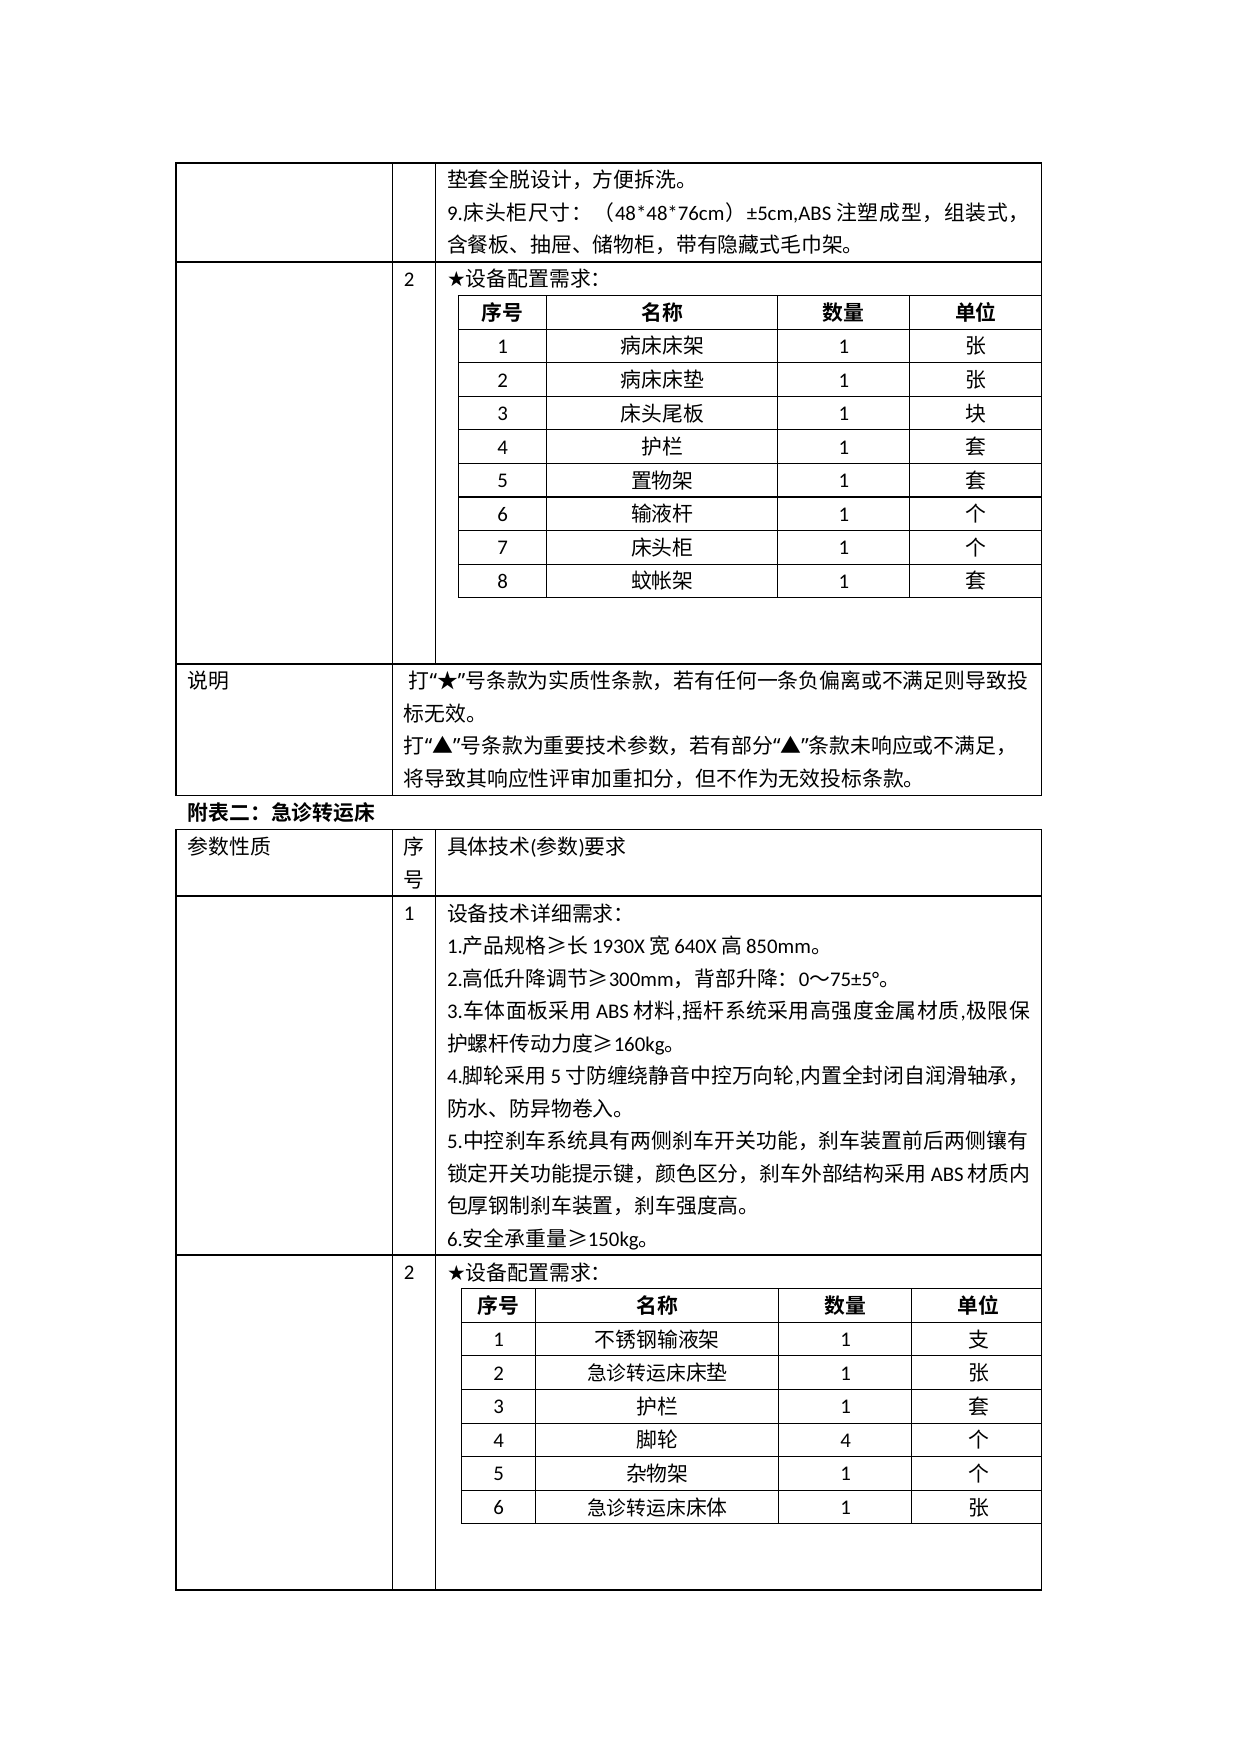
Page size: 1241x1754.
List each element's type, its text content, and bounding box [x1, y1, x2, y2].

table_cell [436, 164, 1041, 261]
table_cell 1 [393, 164, 435, 261]
text 附表二：急诊转运床 [187, 796, 1053, 829]
table_header 具体技术(参数)要求 [436, 830, 1041, 895]
table_cell [177, 897, 392, 1254]
table_cell ★设备配置需求： [436, 263, 1041, 663]
table_cell 设备技术详细需求： 1.产品规格≥长1930X宽640X高850mm。 2.高低升降调节≥300mm，背部升降：0～75±5°。 3.车体面板采用ABS材料,摇杆系统采用高强度金属材质,极限保护螺杆传动力度≥160kg。 4.脚轮采用5寸防缠绕静音中控万向轮,内置全封闭自润滑轴承，防水、防异物卷入。 5.中控刹车系统具有两侧刹车开关功能，刹车装置前后两侧镶有锁定开关功能提示键，颜色区分，刹车外部结构采用ABS材质内包厚钢制刹车装置，刹车强度高。 6.安全承重量≥150kg。 [436, 897, 1041, 1254]
table_cell 说明 [177, 665, 392, 794]
table_cell [177, 1256, 392, 1589]
table_cell 2 [393, 263, 435, 663]
table_cell ★设备配置需求： [436, 1256, 1041, 1589]
table_cell [177, 164, 392, 261]
table_cell [177, 263, 392, 663]
table_header 参数性质 [177, 830, 392, 895]
table_cell 1 [393, 897, 435, 1254]
table_cell 打“★”号条款为实质性条款，若有任何一条负偏离或不满足则导致投标无效。 打“▲”号条款为重要技术参数，若有部分“▲”条款未响应或不满足，将导致其响应性评审加重扣分，但不作为无效投标条款。 [393, 665, 1041, 794]
table_cell 2 [393, 1256, 435, 1589]
table_header 序号 [393, 830, 435, 895]
